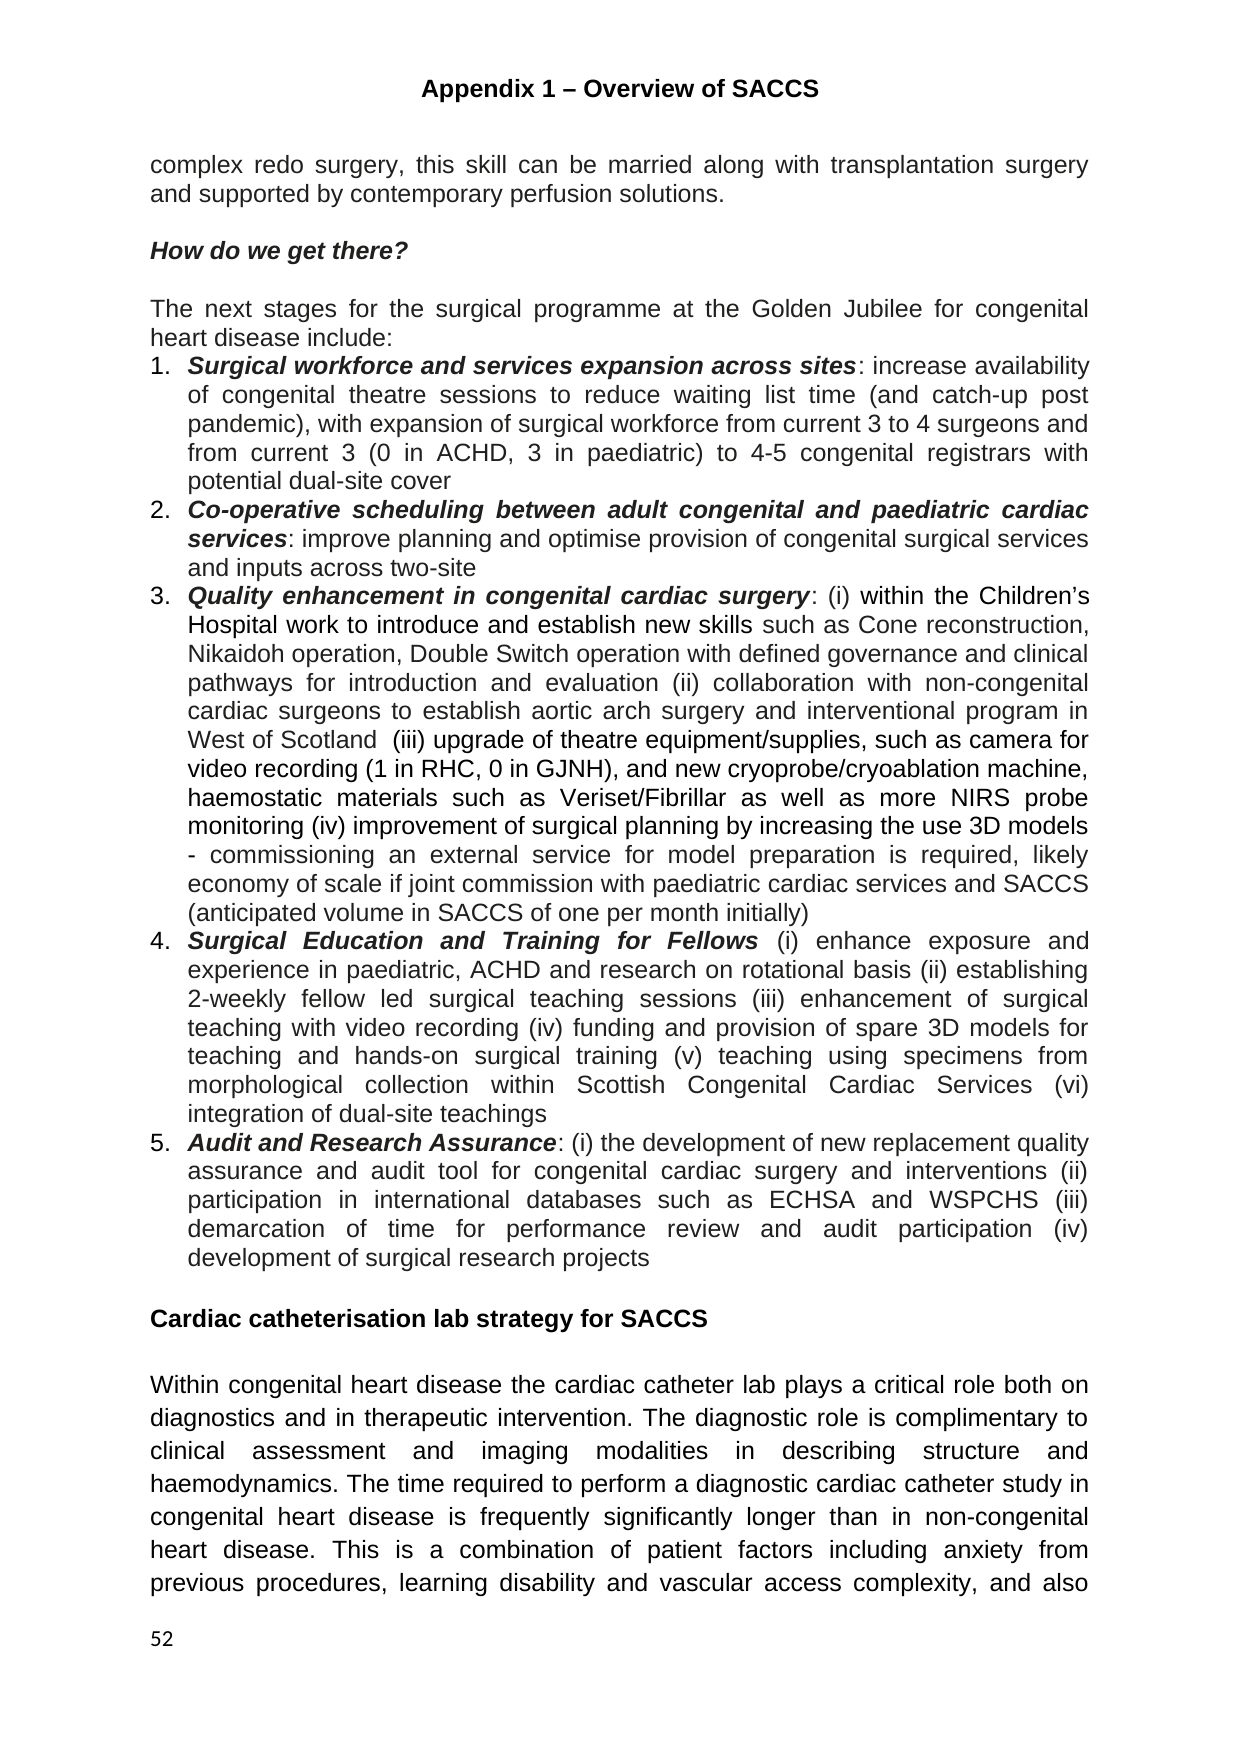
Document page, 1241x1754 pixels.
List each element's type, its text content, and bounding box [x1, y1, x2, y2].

text Cardiac catheterisation lab strategy for SACCS [150, 1304, 1090, 1333]
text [150, 1370, 1090, 1597]
list Audit and Research Assurance: (i) the development of new replacement quality assurance and audit tool for congenital cardiac surgery and interventions (ii) participation in international databases such as ECHSA and WSPCHS (iii) demarcation of time for performance review and audit participation (iv) development of surgical research projects [150, 1127, 1090, 1271]
list Surgical Education and Training for Fellows (i) enhance exposure and experience in paediatric, ACHD and research on rotational basis (ii) establishing 2-weekly fellow led surgical teaching sessions (iii) enhancement of surgical teaching with video recording (iv) funding and provision of spare 3D models for teaching and hands-on surgical training (v) teaching using specimens from morphological collection within Scottish Congenital Cardiac Services (vi) integration of dual-site teachings [150, 926, 1090, 1127]
text The next stages for the surgical programme at the Golden Jubilee for congenital heart disease include: [150, 294, 1090, 351]
list Surgical workforce and services expansion across sites: increase availability of congenital theatre sessions to reduce waiting list time (and catch-up post pandemic), with expansion of surgical workforce from current 3 to 4 surgeons and from current 3 (0 in ACHD, 3 in paediatric) to 4-5 congenital registrars with potential dual-site cover [150, 351, 1090, 495]
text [150, 150, 1090, 207]
text How do we get there? [150, 236, 1090, 265]
list Quality enhancement in congenital cardiac surgery: (i) within the Children’s Hospital work to introduce and establish new skills such as Cone reconstruction, Nikaidoh operation, Double Switch operation with defined governance and clinical pathways for introduction and evaluation (ii) collaboration with non-congenital cardiac surgeons to establish aortic arch surgery and interventional program in West of Scotland (iii) upgrade of theatre equipment/supplies, such as camera for video recording (1 in RHC, 0 in GJNH), and new cryoprobe/cryoablation machine, haemostatic materials such as Veriset/Fibrillar as well as more NIRS probe monitoring (iv) improvement of surgical planning by increasing the use 3D models - commissioning an external service for model preparation is required, likely economy of scale if joint commission with paediatric cardiac services and SACCS (anticipated volume in SACCS of one per month initially) [150, 581, 1090, 926]
list Co-operative scheduling between adult congenital and paediatric cardiac services: improve planning and optimise provision of congenital surgical services and inputs across two-site [150, 495, 1090, 581]
